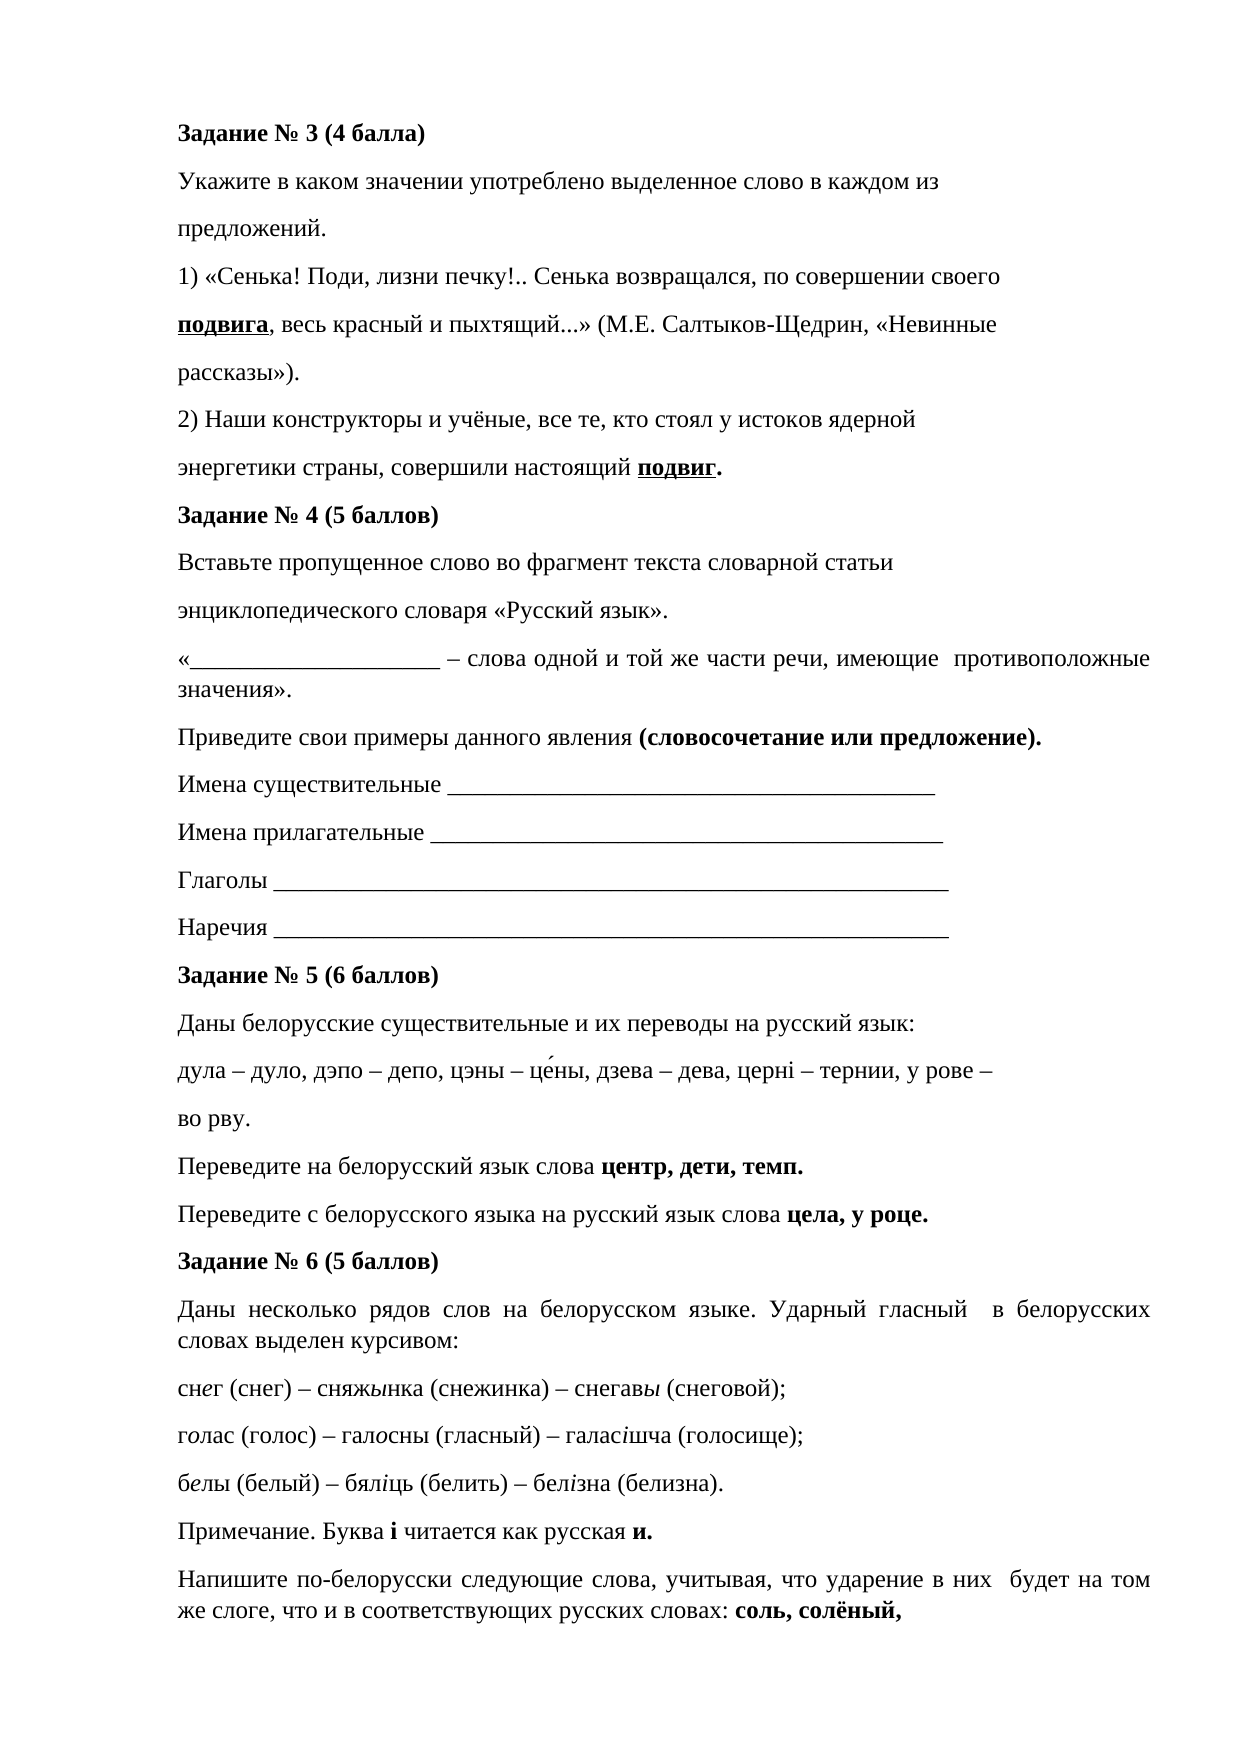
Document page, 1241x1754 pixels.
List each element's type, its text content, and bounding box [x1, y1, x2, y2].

text Примечание. Буква і читается как русская и. [177, 1516, 1152, 1545]
text голас (голос) – галосны (гласный) – галасішча (голосище); [177, 1421, 1152, 1449]
text Даны несколько рядов слов на белорусском языке. Ударный гласный в белорусских словах выделен курсивом: [177, 1294, 1152, 1354]
text энергетики страны, совершили настоящий подвиг. [177, 452, 1152, 481]
text Задание № 6 (5 баллов) [177, 1246, 1152, 1275]
text Вставьте пропущенное слово во фрагмент текста словарной статьи [177, 547, 1152, 576]
text Укажите в каком значении употреблено выделенное слово в каждом из [177, 166, 1152, 194]
text во рву. [177, 1103, 1152, 1132]
text белы (белый) – бяліць (белить) – белізна (белизна). [177, 1468, 1152, 1497]
text Наречия ______________________________________________________ [177, 912, 1152, 941]
text Глаголы ______________________________________________________ [177, 865, 1152, 893]
text рассказы»). [177, 357, 1152, 385]
text снег (снег) – сняжынка (снежинка) – снегавы (снеговой); [177, 1373, 1152, 1402]
text Имена существительные _______________________________________ [177, 769, 1152, 798]
text Задание № 5 (6 баллов) [177, 960, 1152, 989]
text Задание № 4 (5 баллов) [177, 500, 1152, 528]
text Напишите по-белорусски следующие слова, учитывая, что ударение в них будет на том же слоге, что и в соответствующих русских словах: соль, солёный, [177, 1564, 1152, 1623]
text Переведите с белорусского языка на русский язык слова цела, у роце. [177, 1199, 1152, 1227]
text предложений. [177, 213, 1152, 242]
text дула – дуло, дэпо – депо, цэны – це́ны, дзева – дева, цернi – тернии, у рове – [177, 1056, 1152, 1084]
text 1) «Сенька! Поди, лизни печку!.. Сенька возвращался, по совершении своего [177, 261, 1152, 290]
text «____________________ – слова одной и той же части речи, имеющие противоположные значения». [177, 643, 1152, 703]
text 2) Наши конструкторы и учёные, все те, кто стоял у истоков ядерной [177, 404, 1152, 433]
text энциклопедического словаря «Русский язык». [177, 595, 1152, 624]
text подвига, весь красный и пыхтящий...» (М.Е. Салтыков-Щедрин, «Невинные [177, 309, 1152, 338]
text Имена прилагательные _________________________________________ [177, 817, 1152, 846]
text Даны белорусские существительные и их переводы на русский язык: [177, 1008, 1152, 1037]
text Задание № 3 (4 балла) [177, 118, 1152, 147]
text Переведите на белорусский язык слова центр, дети, темп. [177, 1151, 1152, 1180]
text Приведите свои примеры данного явления (словосочетание или предложение). [177, 722, 1152, 750]
